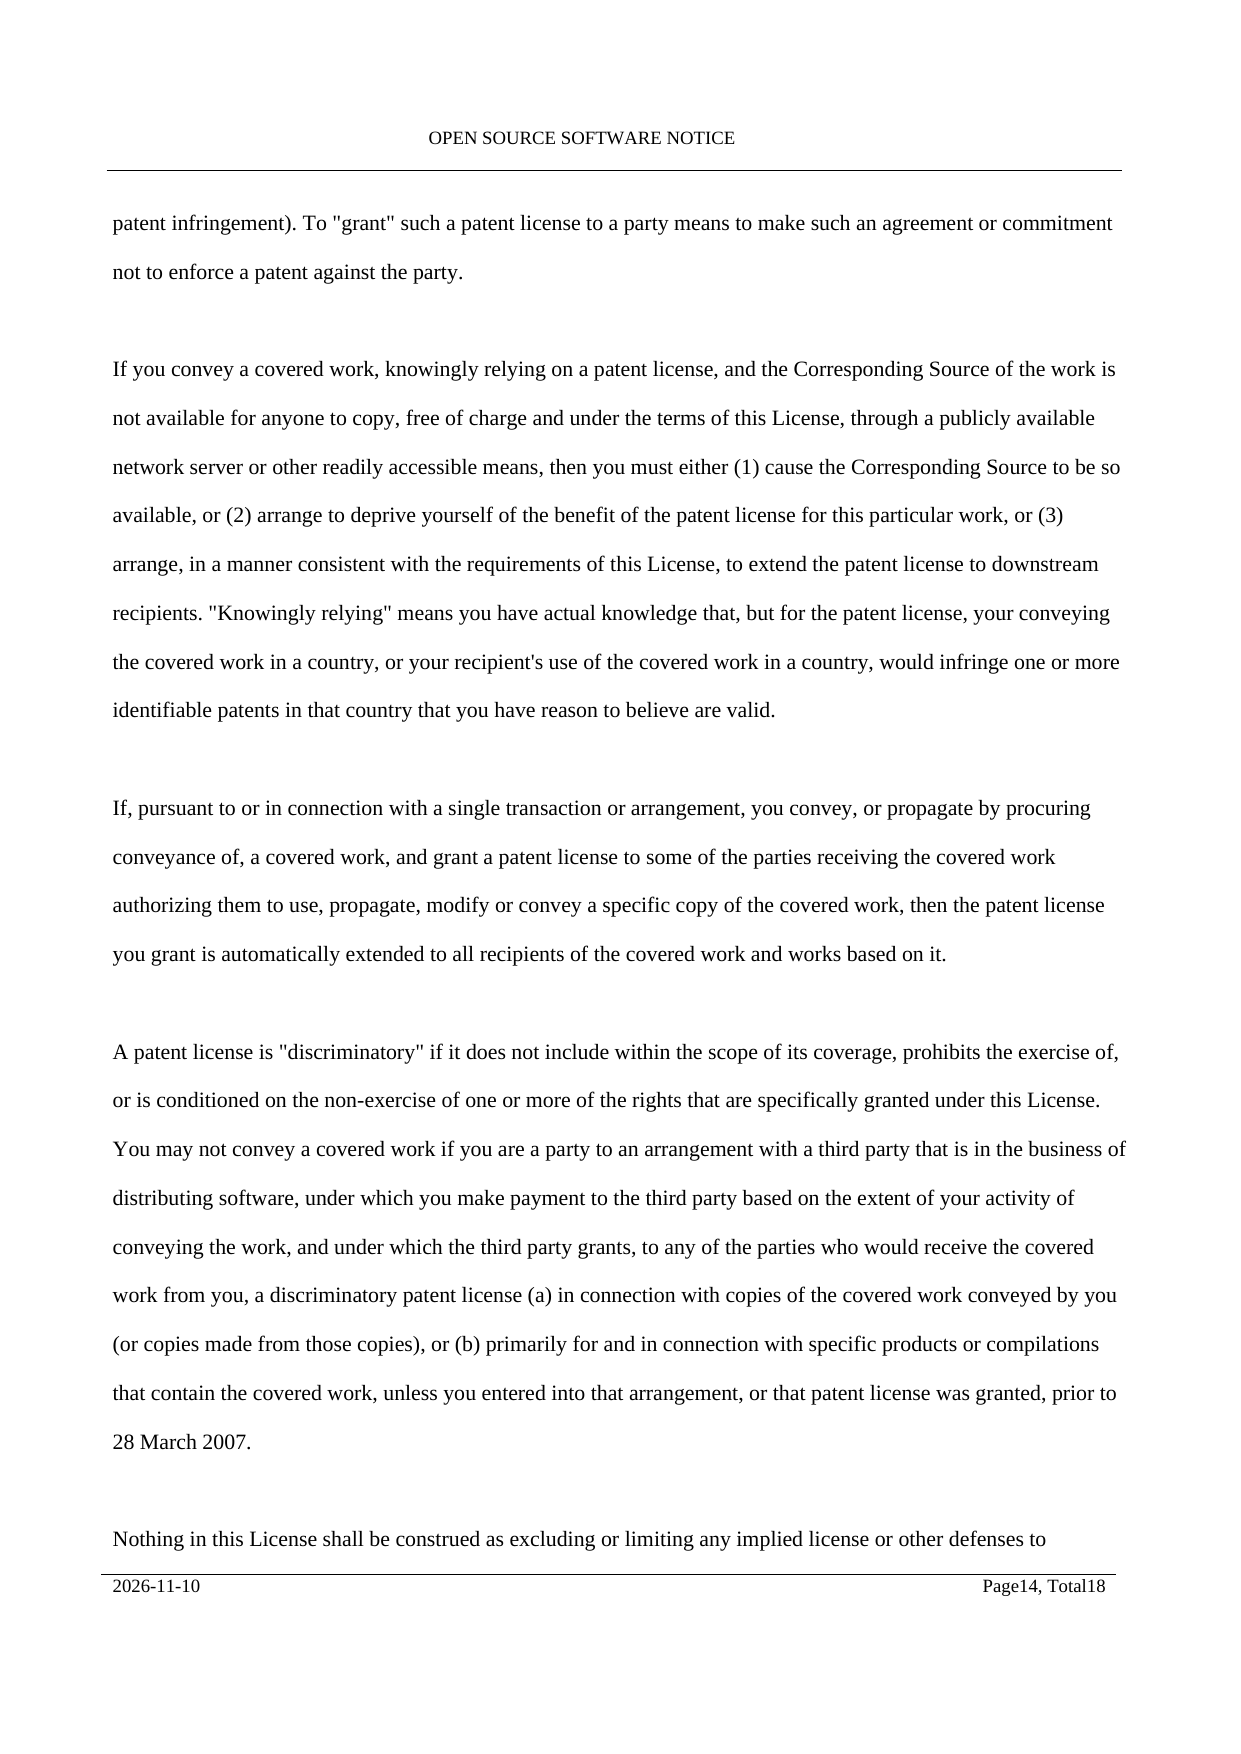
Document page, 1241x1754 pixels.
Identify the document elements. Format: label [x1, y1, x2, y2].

text [112, 206, 1128, 1555]
